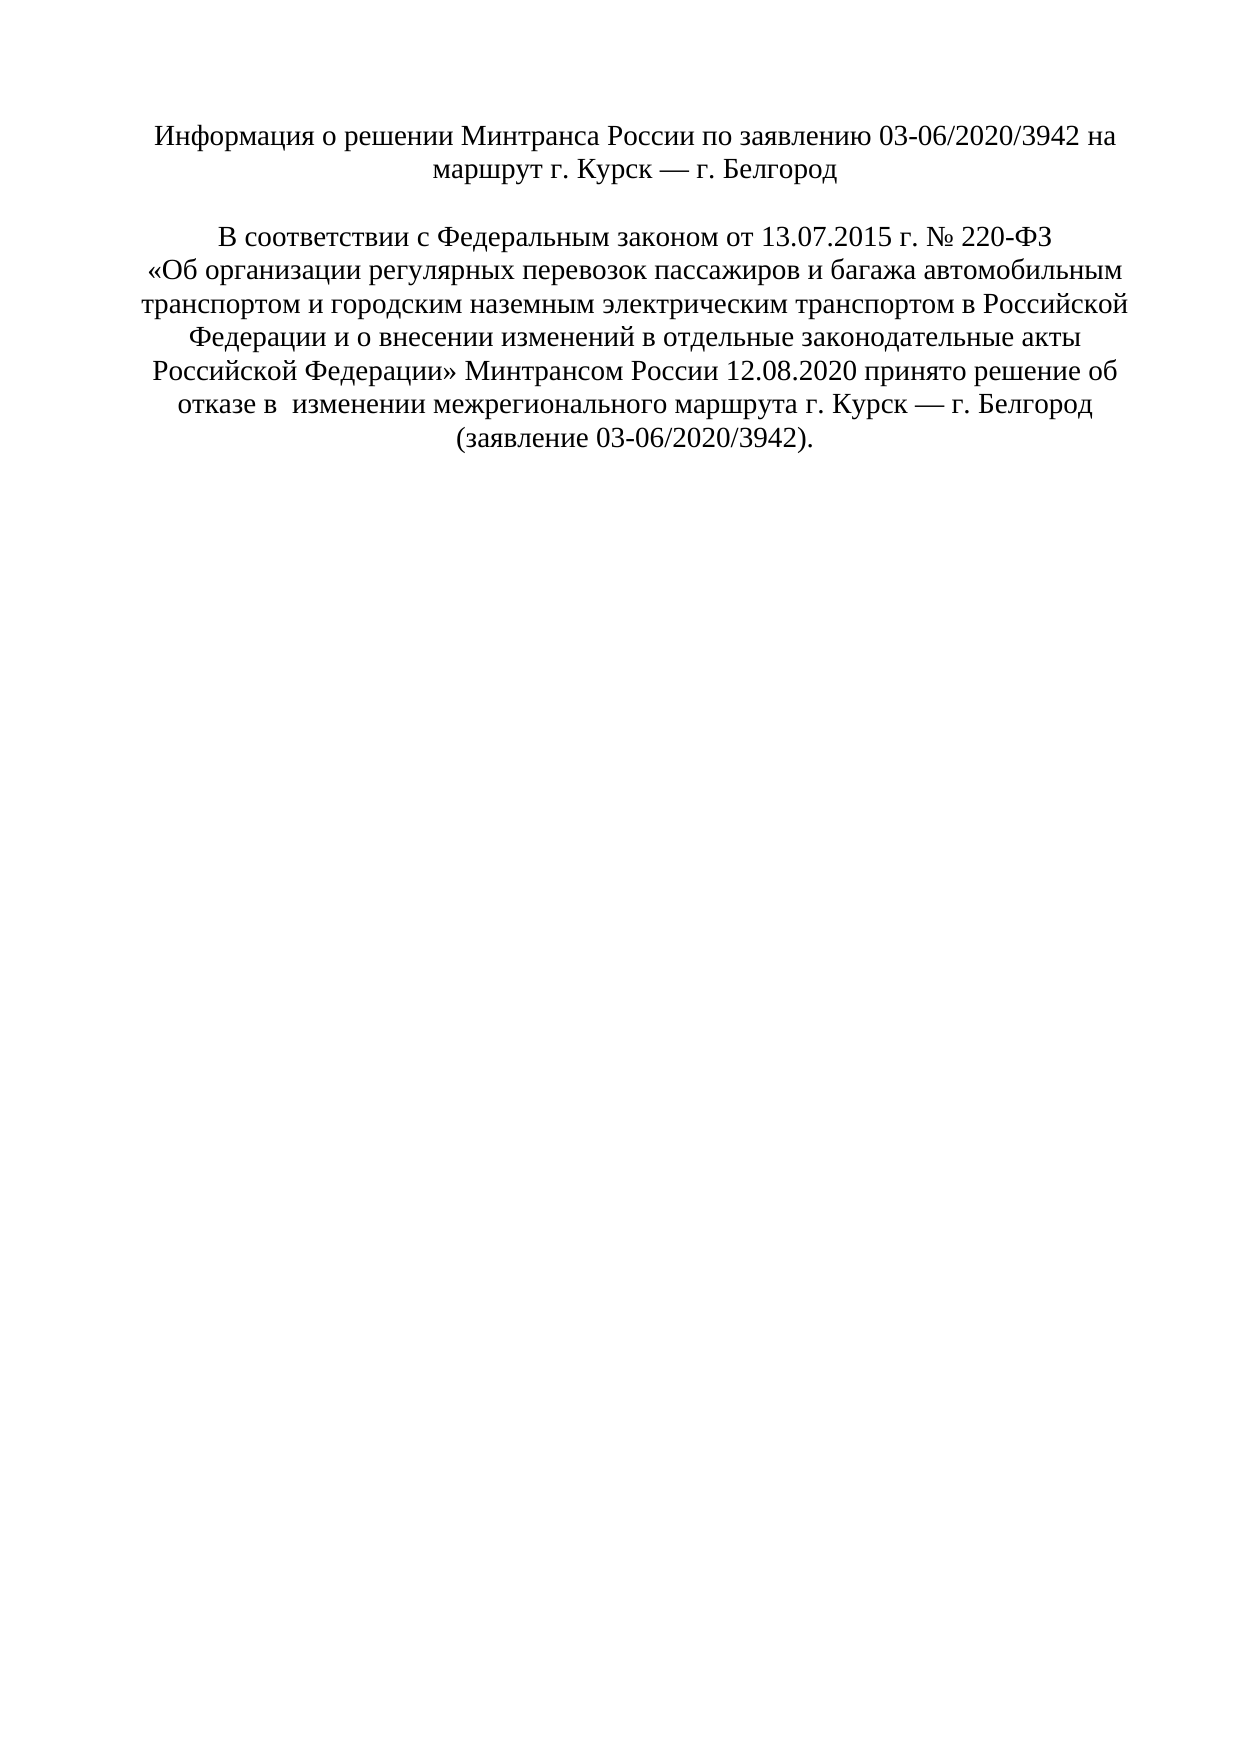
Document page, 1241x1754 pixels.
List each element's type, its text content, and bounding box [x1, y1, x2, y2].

text В соответствии с Федеральным законом от 13.07.2015 г. № 220-ФЗ «Об организации регулярных перевозок пассажиров и багажа автомобильным транспортом и городским наземным электрическим транспортом в Российской Федерации и о внесении изменений в отдельные законодательные акты Российской Федерации» Минтрансом России 12.08.2020 принято решение об отказе в изменении межрегионального маршрута г. Курск — г. Белгород (заявление 03-06/2020/3942). [118, 219, 1152, 453]
text Информация о решении Минтранса России по заявлению 03-06/2020/3942 на маршрут г. Курск — г. Белгород [118, 118, 1152, 185]
